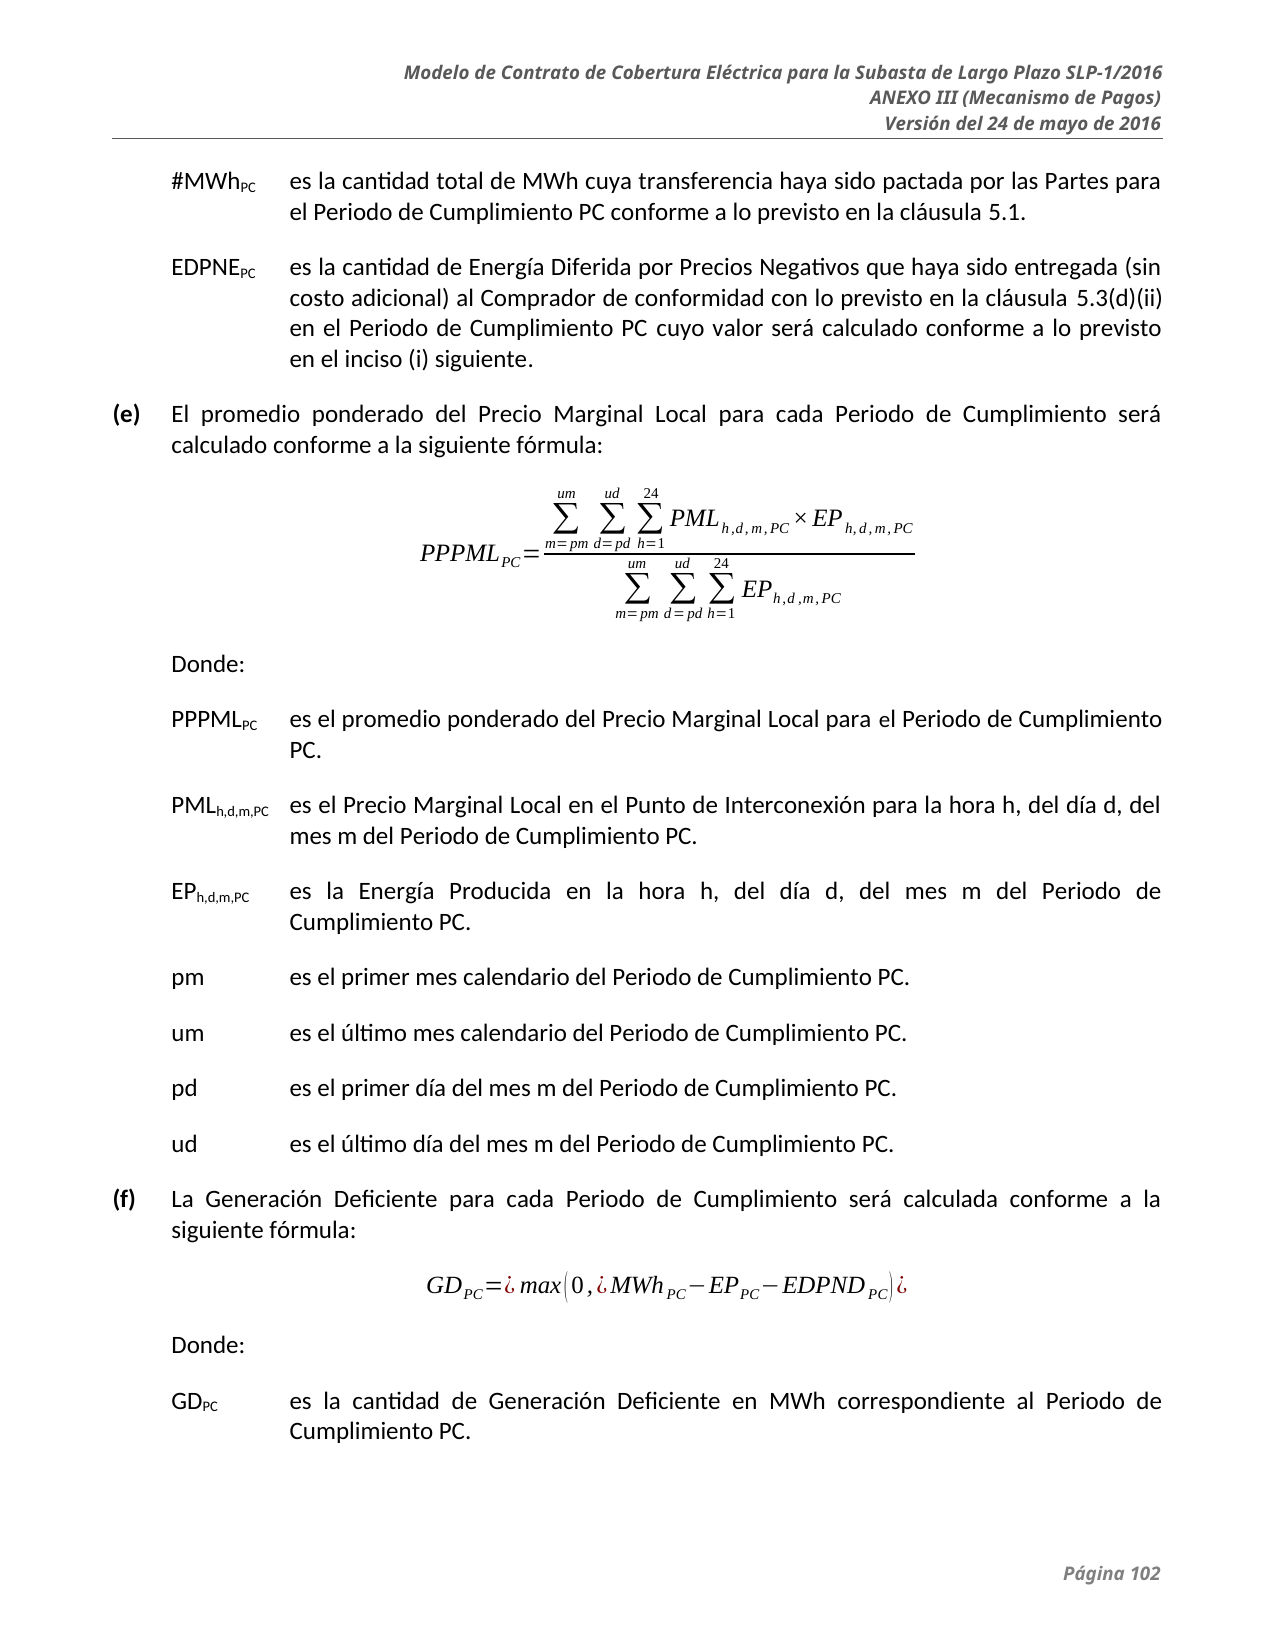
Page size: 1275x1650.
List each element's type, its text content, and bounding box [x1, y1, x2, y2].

text EDPNEPC es la cantidad de Energía Diferida por Precios Negativos que haya sido entregada (sin costo adicional) al Comprador de conformidad con lo previsto en la cláusula 5.3(d)(ii) en el Periodo de Cumplimiento PC cuyo valor será calculado conforme a lo previsto en el inciso (i) siguiente. [171, 251, 1163, 373]
text PMLh,d,m,PC es el Precio Marginal Local en el Punto de Interconexión para la hora h, del día d, del mes m del Periodo de Cumplimiento PC. [171, 789, 1163, 851]
text ud es el último día del mes m del Periodo de Cumplimiento PC. [171, 1128, 1163, 1159]
text El promedio ponderado del Precio Marginal Local para cada Periodo de Cumplimiento será calculado conforme a la siguiente fórmula: [112, 398, 1163, 459]
text pd es el primer día del mes m del Periodo de Cumplimiento PC. [171, 1073, 1163, 1103]
text um es el último mes calendario del Periodo de Cumplimiento PC. [171, 1017, 1163, 1048]
text pm es el primer mes calendario del Periodo de Cumplimiento PC. [171, 962, 1163, 992]
list Donde: [171, 1329, 1163, 1360]
text La Generación Deficiente para cada Periodo de Cumplimiento será calculada conforme a la siguiente fórmula: [112, 1184, 1163, 1245]
text GDPC es la cantidad de Generación Deficiente en MWh correspondiente al Periodo de Cumplimiento PC. [171, 1385, 1163, 1446]
text PPPMLPC es el promedio ponderado del Precio Marginal Local para el Periodo de Cumplimiento PC. [171, 703, 1163, 764]
list Donde: [171, 648, 1163, 678]
text EPh,d,m,PC es la Energía Producida en la hora h, del día d, del mes m del Periodo de Cumplimiento PC. [171, 876, 1163, 937]
text #MWhPC es la cantidad total de MWh cuya transferencia haya sido pactada por las Partes para el Periodo de Cumplimiento PC conforme a lo previsto en la cláusula 5.1. [171, 165, 1163, 226]
